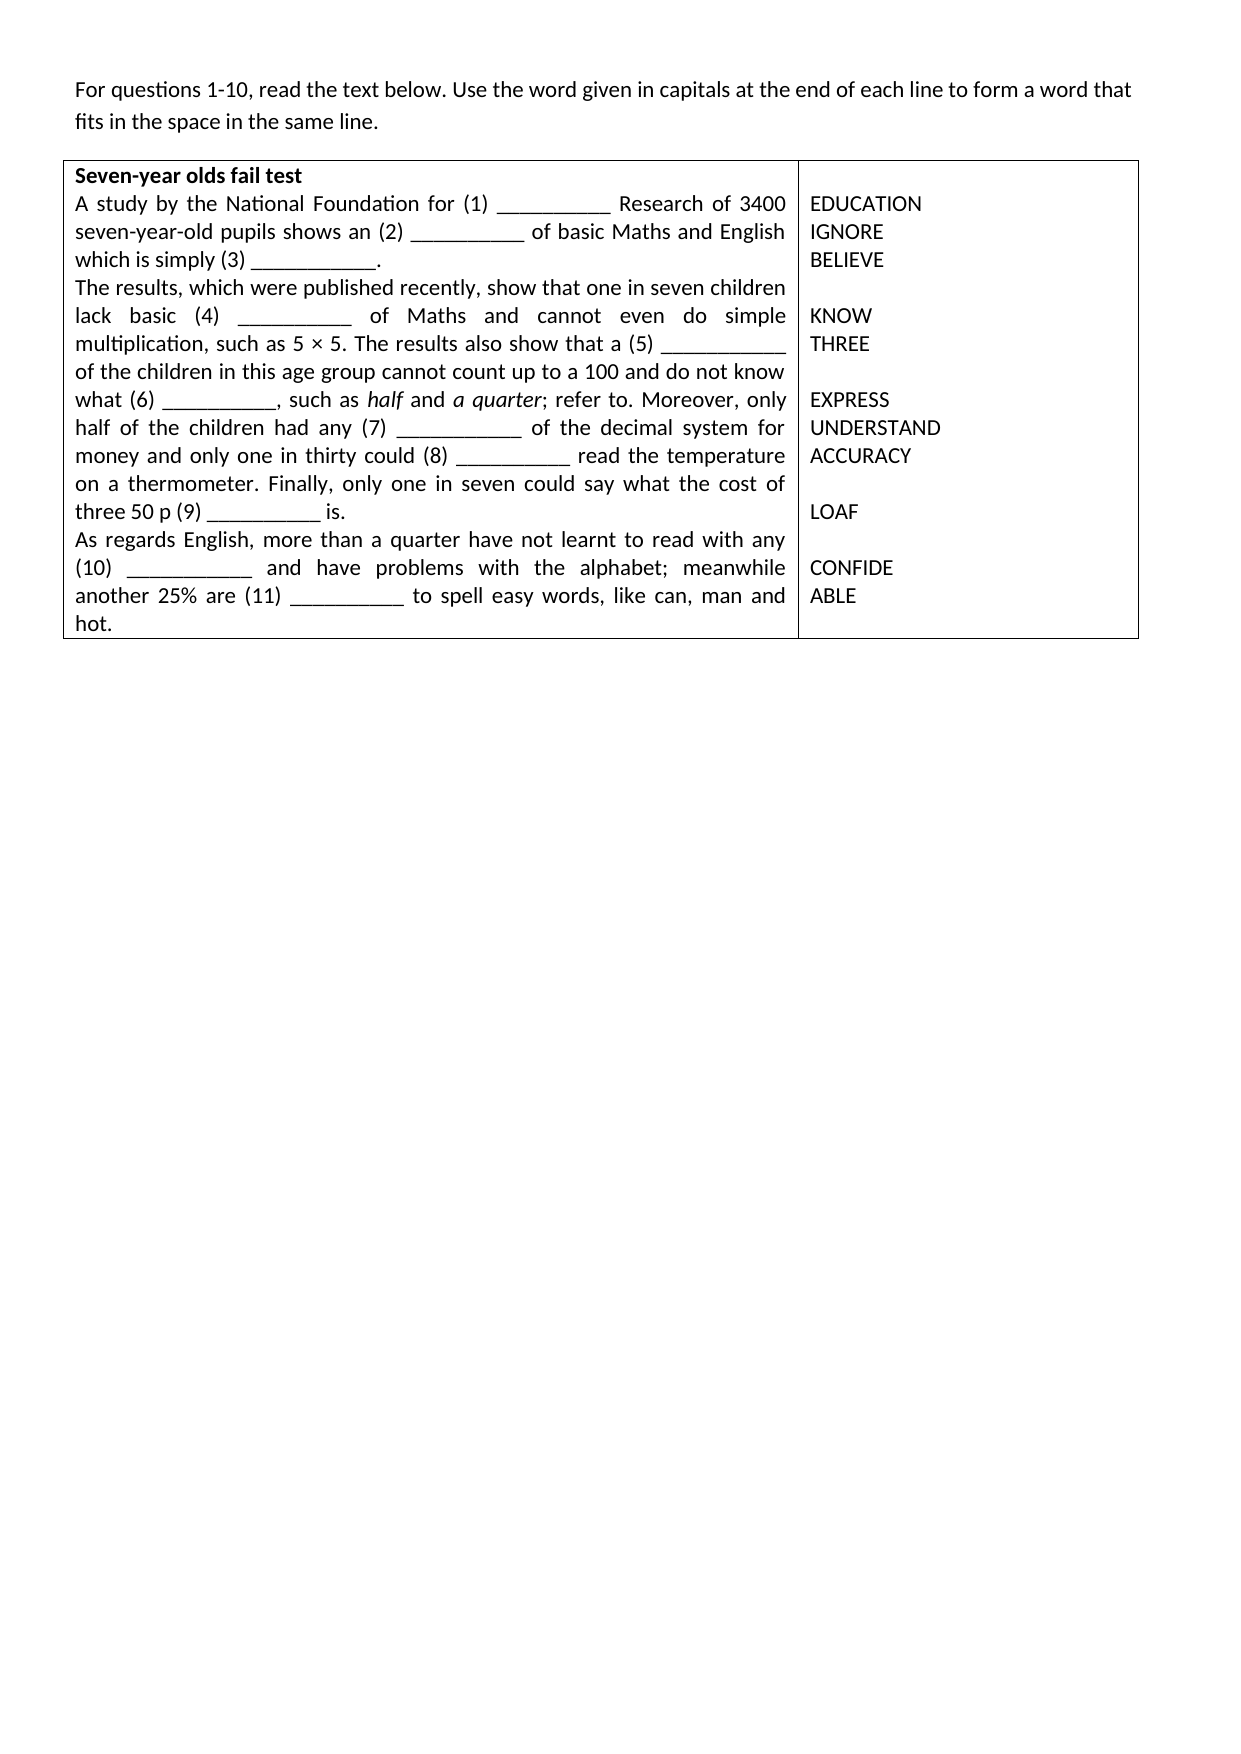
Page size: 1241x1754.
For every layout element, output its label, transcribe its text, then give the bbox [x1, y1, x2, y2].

text For questions 1-10, read the text below. Use the word given in capitals at the end of each line to form a word that fits in the space in the same line. [75, 75, 1165, 135]
table_header Seven-year olds fail test A study by the National Foundation for (1) __________ Research of 3400 seven-year-old pupils shows an (2) __________ of basic Maths and English which is simply (3) ___________. The results, which were published recently, show that one in seven children lack basic (4) __________ of Maths and cannot even do simple multiplication, such as 5 × 5. The results also show that a (5) ___________ of the children in this age group cannot count up to a 100 and do not know what (6) __________, such as half and a quarter; refer to. Moreover, only half of the children had any (7) ___________ of the decimal system for money and only one in thirty could (8) __________ read the temperature on a thermometer. Finally, only one in seven could say what the cost of three 50 p (9) __________ is. As regards English, more than a quarter have not learnt to read with any (10) ___________ and have problems with the alphabet; meanwhile another 25% are (11) __________ to spell easy words, like can, man and hot. [64, 161, 798, 638]
table_header EDUCATION IGNORE BELIEVE KNOW THREE EXPRESS UNDERSTAND ACCURACY LOAF CONFIDE ABLE [799, 161, 1138, 638]
